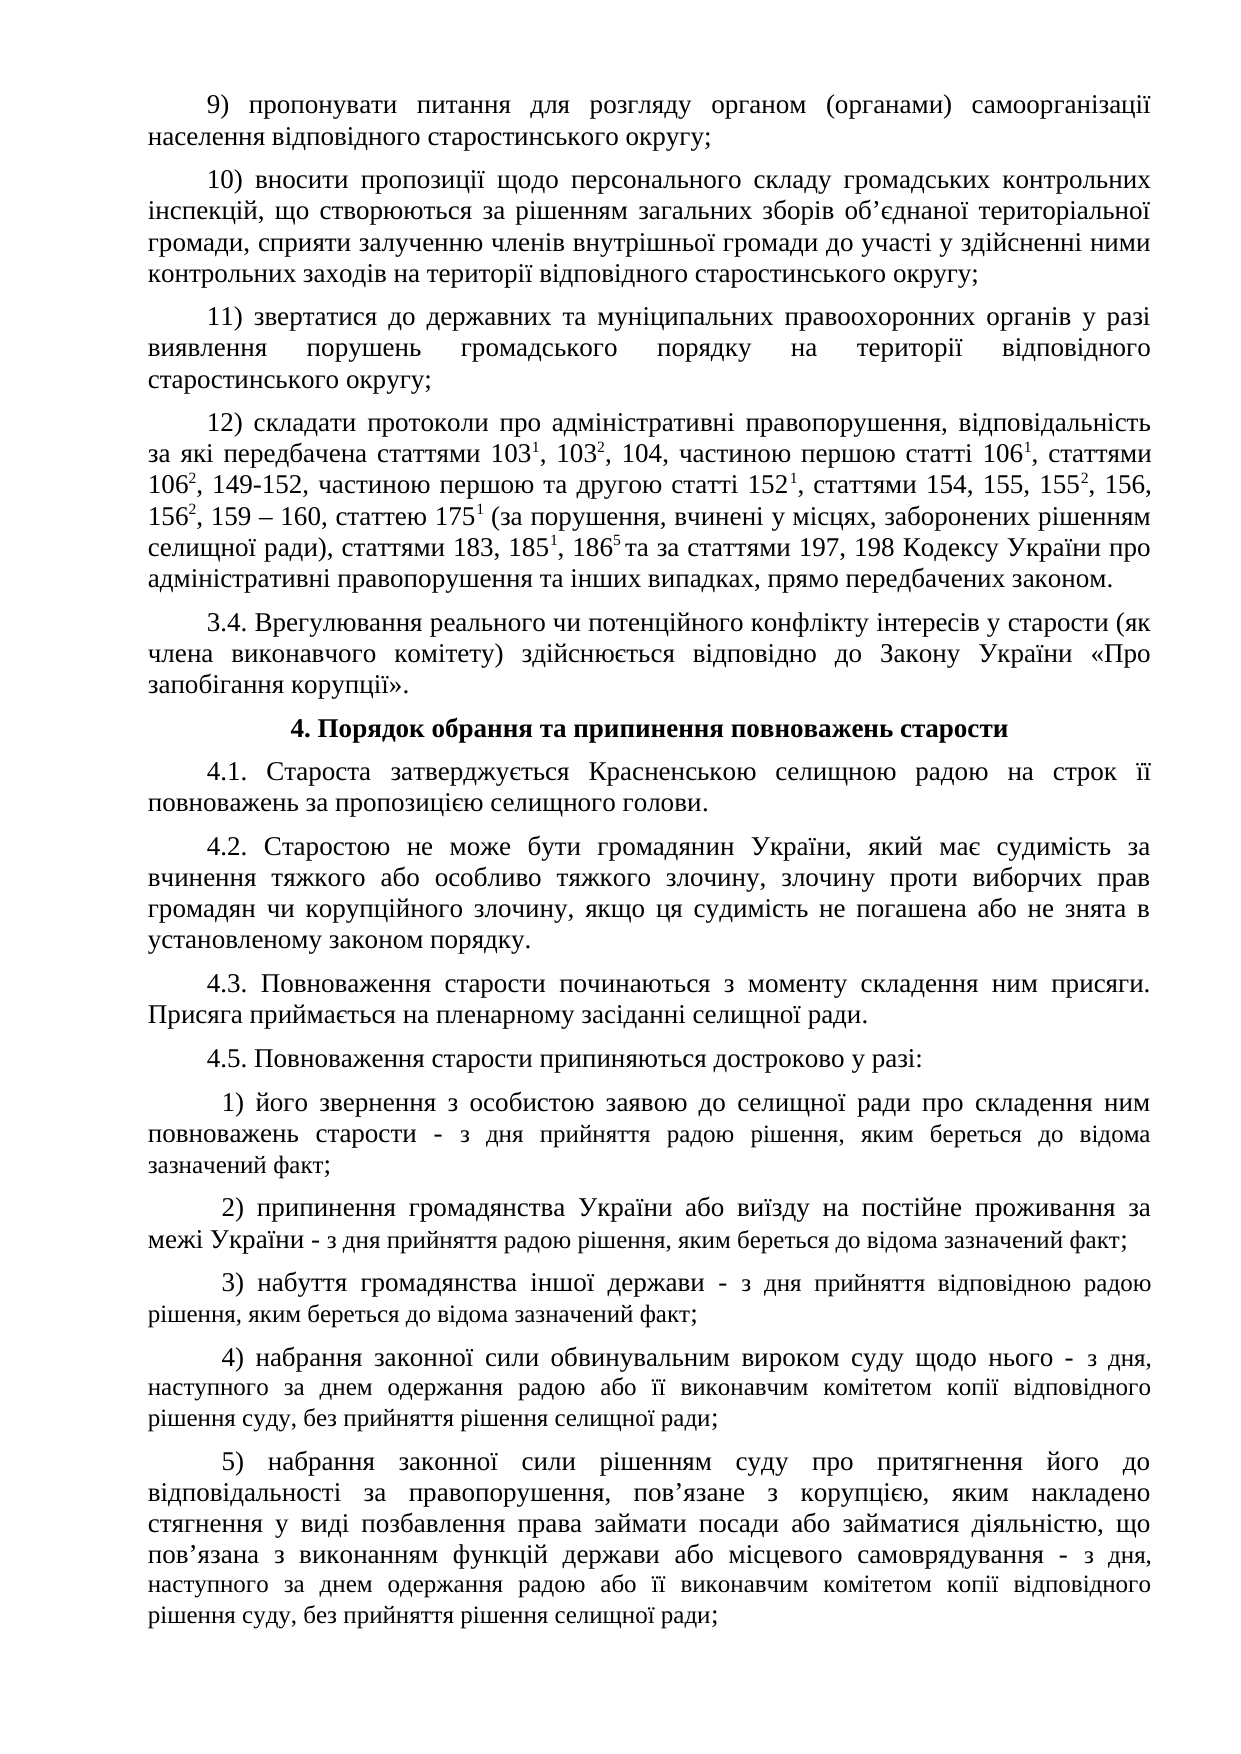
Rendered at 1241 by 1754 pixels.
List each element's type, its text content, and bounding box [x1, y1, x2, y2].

text 4.1. Староста затверджується Красненською селищною радою на строк її повноважень за пропозицією селищного голови. [148, 755, 1152, 818]
text 9) пропонувати питання для розгляду органом (органами) самоорганізації населення відповідного старостинського округу; [148, 88, 1152, 151]
text 11) звертатися до державних та муніципальних правоохоронних органів у разі виявлення порушень громадського порядку на території відповідного старостинського округу; [148, 300, 1152, 394]
text 3.4. Врегулювання реального чи потенційного конфлікту інтересів у старости (як члена виконавчого комітету) здійснюється відповідно до Закону України «Про запобігання корупції». [148, 606, 1152, 699]
text 1) його звернення з особистою заявою до селищної ради про складення ним повноважень старости - з дня прийняття радою рішення, яким береться до відома зазначений факт; [148, 1086, 1152, 1179]
text 4. Порядок обрання та припинення повноважень старости [148, 712, 1152, 743]
text 5) набрання законної сили рішенням суду про притягнення його до відповідальності за правопорушення, пов’язане з корупцією, яким накладено стягнення у виді позбавлення права займати посади або займатися діяльністю, що пов’язана з виконанням функцій держави або місцевого самоврядування - з дня, наступного за днем одержання радою або її виконавчим комітетом копії відповідного рішення суду, без прийняття рішення селищної ради; [148, 1445, 1152, 1629]
text 4) набрання законної сили обвинувальним вироком суду щодо нього - з дня, наступного за днем одержання радою або її виконавчим комітетом копії відповідного рішення суду, без прийняття рішення селищної ради; [148, 1341, 1152, 1432]
text 4.2. Старостою не може бути громадянин України, який має судимість за вчинення тяжкого або особливо тяжкого злочину, злочину проти виборчих прав громадян чи корупційного злочину, якщо ця судимість не погашена або не знята в установленому законом порядку. [148, 830, 1152, 955]
text 10) вносити пропозиції щодо персонального складу громадських контрольних інспекцій, що створюються за рішенням загальних зборів об’єднаної територіальної громади, сприяти залученню членів внутрішньої громади до участі у здійсненні ними контрольних заходів на території відповідного старостинського округу; [148, 163, 1152, 288]
text 2) припинення громадянства України або виїзду на постійне проживання за межі України - з дня прийняття радою рішення, яким береться до відома зазначений факт; [148, 1192, 1152, 1254]
text 4.3. Повноваження старости починаються з моменту складення ним присяги. Присяга приймається на пленарному засіданні селищної ради. [148, 967, 1152, 1029]
text 4.5. Повноваження старости припиняються достроково у разі: [148, 1042, 1152, 1073]
text 3) набуття громадянства іншої держави - з дня прийняття відповідною радою рішення, яким береться до відома зазначений факт; [148, 1266, 1152, 1329]
text 12) складати протоколи про адміністративні правопорушення, відповідальність за які передбачена статтями 1031, 1032, 104, частиною першою статті 1061, статтями 1062, 149-152, частиною першою та другою статті 1521, статтями 154, 155, 1552, 156, 1562, 159 – 160, статтею 1751 (за порушення, вчинені у місцях, заборонених рішенням селищної ради), статтями 183, 1851, 1865 та за статтями 197, 198 Кодексу України про адміністративні правопорушення та інших випадках, прямо передбачених законом. [148, 406, 1152, 593]
